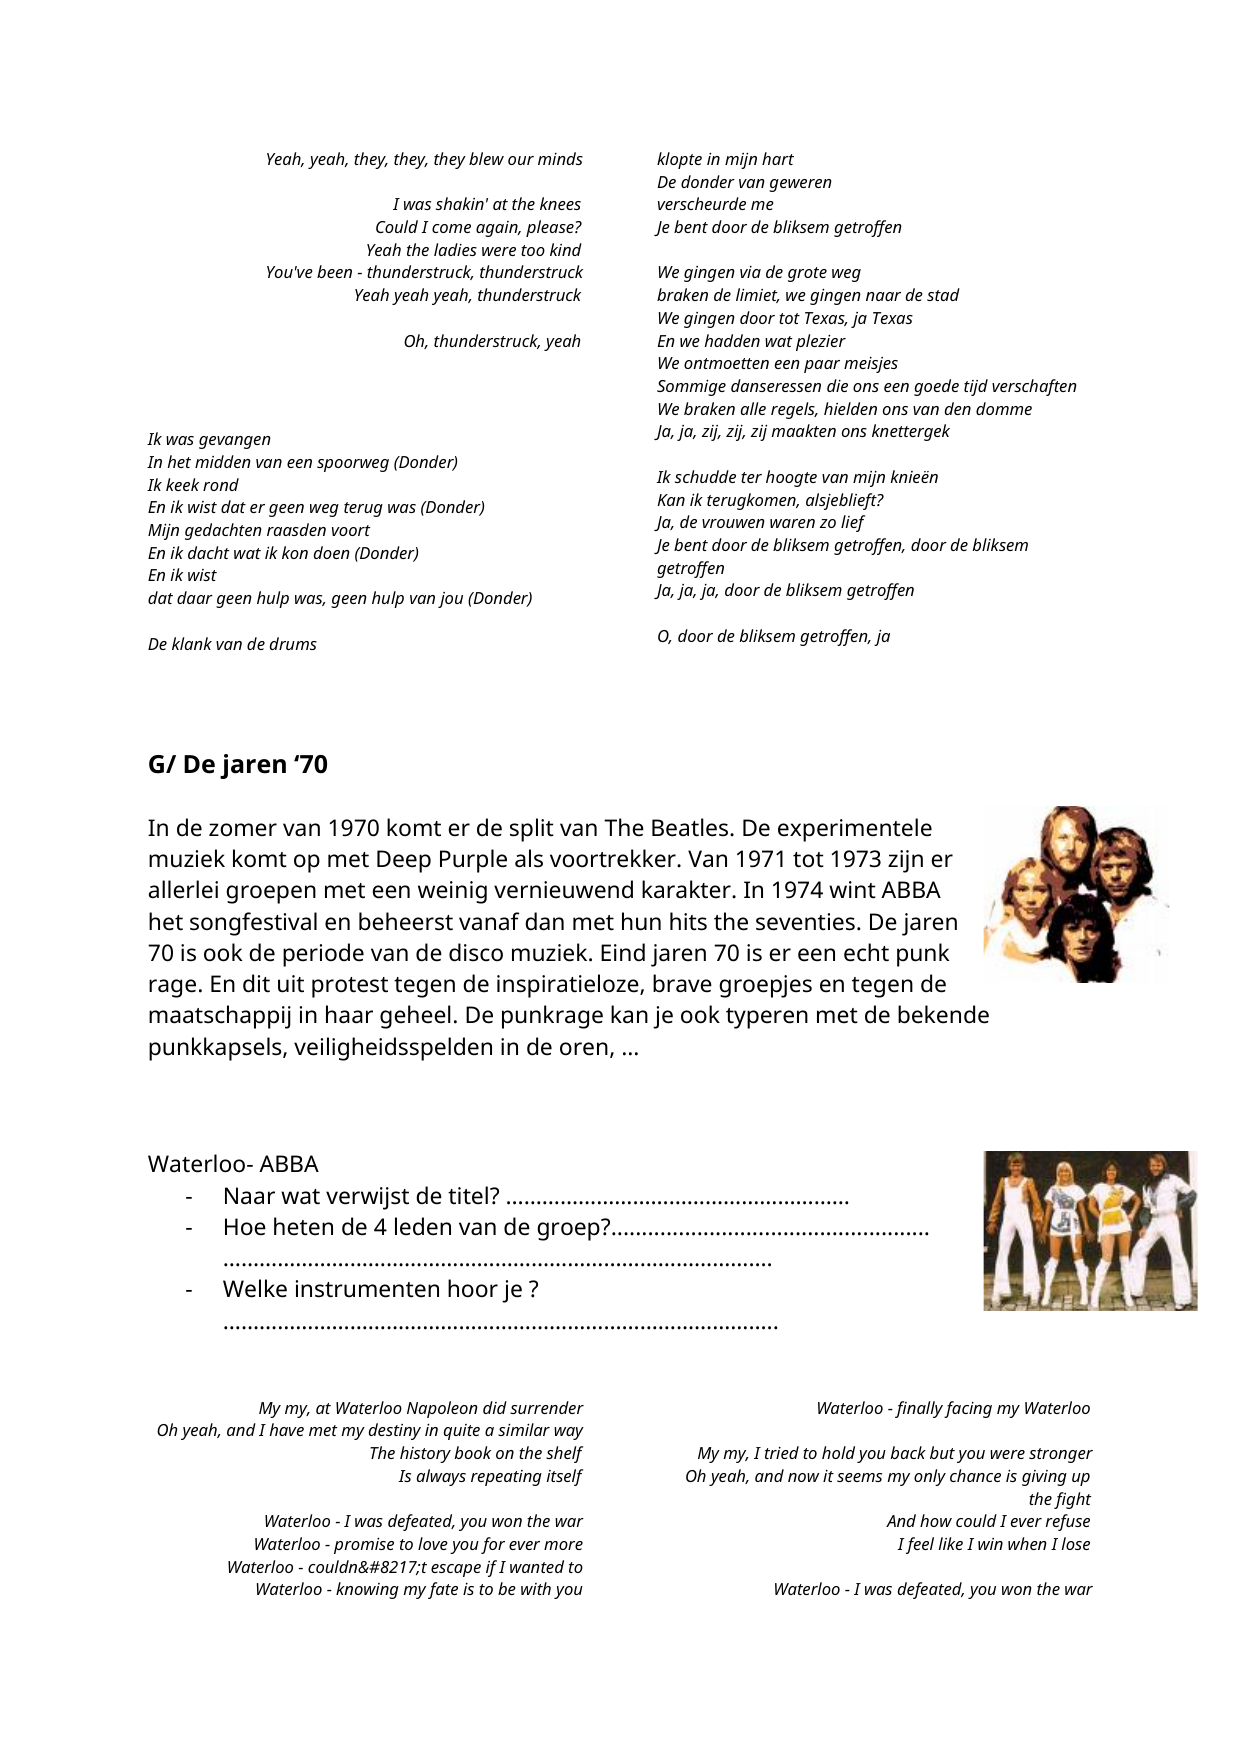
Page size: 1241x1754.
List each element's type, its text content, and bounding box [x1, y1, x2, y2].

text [148, 148, 583, 399]
picture [983, 806, 1170, 983]
list Naar wat verwijst de titel? ………………………………………………… [185, 1180, 983, 1211]
text Ik was gevangen In het midden van een spoorweg (Donder) Ik keek rond En ik wist dat er geen weg terug was (Donder) Mijn gedachten raasden voort En ik dacht wat ik kon doen (Donder) En ik wist dat daar geen hulp was, geen hulp van jou (Donder) De klank van de drums klopte in mijn hart De donder van geweren verscheurde me Je bent door de bliksem getroffen We gingen via de grote weg braken de limiet, we gingen naar de stad We gingen door tot Texas, ja Texas En we hadden wat plezier We ontmoetten een paar meisjes Sommige danseressen die ons een goede tijd verschaften We braken alle regels, hielden ons van den domme Ja, ja, zij, zij, zij maakten ons knettergek Ik schudde ter hoogte van mijn knieën Kan ik terugkomen, alsjeblieft? Ja, de vrouwen waren zo lief Je bent door de bliksem getroffen, door de bliksem getroffen Ja, ja, ja, door de bliksem getroffen O, door de bliksem getroffen, ja [148, 428, 583, 655]
list Hoe heten de 4 leden van de groep?.................................................... ………………………………………………………………………………. [185, 1211, 983, 1273]
text G/ De jaren ‘70 [148, 747, 1093, 781]
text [148, 1396, 583, 1601]
picture [983, 1151, 1198, 1311]
text Ik was gevangen In het midden van een spoorweg (Donder) Ik keek rond En ik wist dat er geen weg terug was (Donder) Mijn gedachten raasden voort En ik dacht wat ik kon doen (Donder) En ik wist dat daar geen hulp was, geen hulp van jou (Donder) De klank van de drums klopte in mijn hart De donder van geweren verscheurde me Je bent door de bliksem getroffen We gingen via de grote weg braken de limiet, we gingen naar de stad We gingen door tot Texas, ja Texas En we hadden wat plezier We ontmoetten een paar meisjes Sommige danseressen die ons een goede tijd verschaften We braken alle regels, hielden ons van den domme Ja, ja, zij, zij, zij maakten ons knettergek Ik schudde ter hoogte van mijn knieën Kan ik terugkomen, alsjeblieft? Ja, de vrouwen waren zo lief Je bent door de bliksem getroffen, door de bliksem getroffen Ja, ja, ja, door de bliksem getroffen O, door de bliksem getroffen, ja [657, 148, 1093, 647]
text In de zomer van 1970 komt er de split van The Beatles. De experimentele muziek komt op met Deep Purple als voortrekker. Van 1971 tot 1973 zijn er allerlei groepen met een weinig vernieuwend karakter. In 1974 wint ABBA het songfestival en beheerst vanaf dan met hun hits the seventies. De jaren 70 is ook de periode van de disco muziek. Eind jaren 70 is er een echt punk rage. En dit uit protest tegen de inspiratieloze, brave groepjes en tegen de maatschappij in haar geheel. De punkrage kan je ook typeren met de bekende punkkapsels, veiligheidsspelden in de oren, … [148, 812, 1093, 1086]
list Welke instrumenten hoor je ? ……………………………………………………………………………….. [185, 1273, 1093, 1336]
text Waterloo- ABBA [148, 1148, 1093, 1180]
